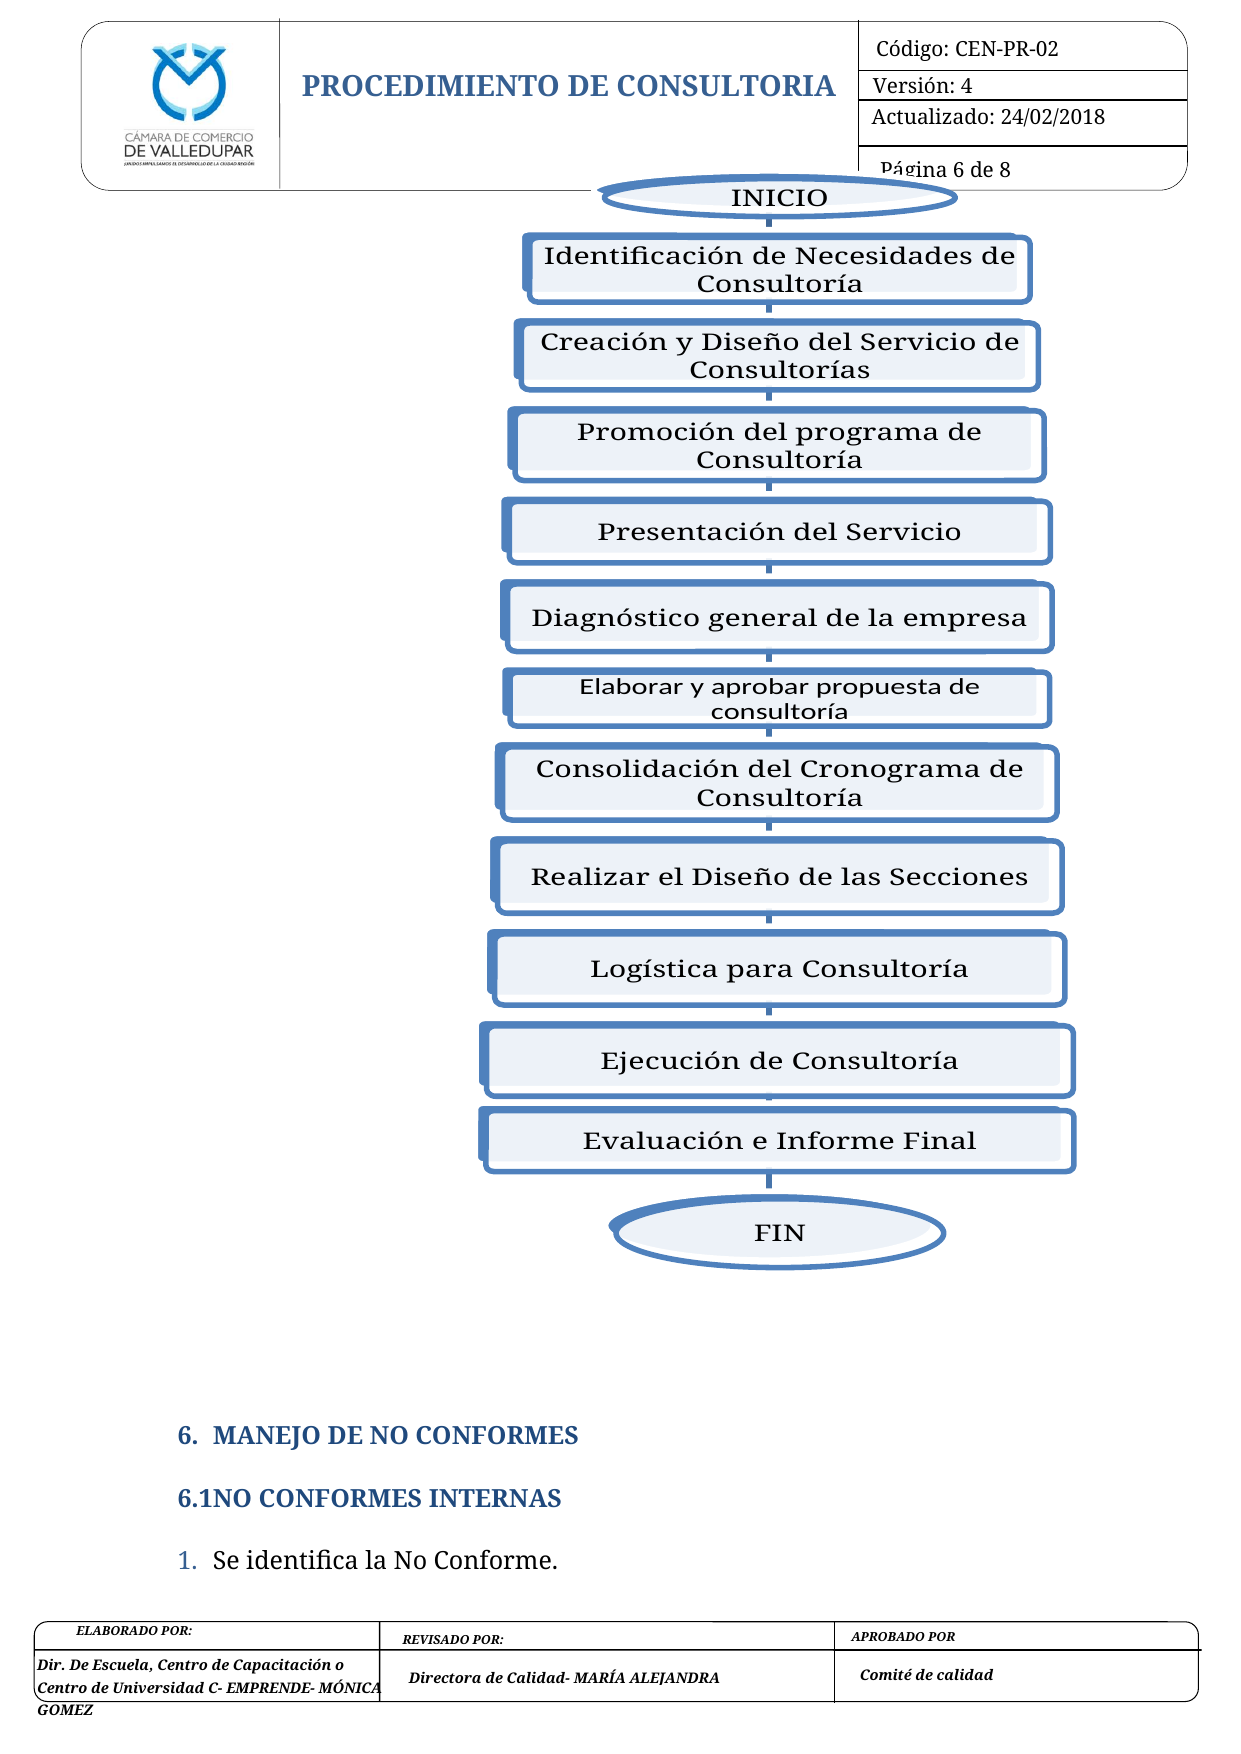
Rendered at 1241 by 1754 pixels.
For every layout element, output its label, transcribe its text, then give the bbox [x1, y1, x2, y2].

list MANEJO DE NO CONFORMES [177, 1418, 1063, 1452]
picture [123, 43, 255, 166]
list NO CONFORMES INTERNAS [177, 1480, 1063, 1514]
list Se identifica la No Conforme. [177, 1543, 1063, 1577]
